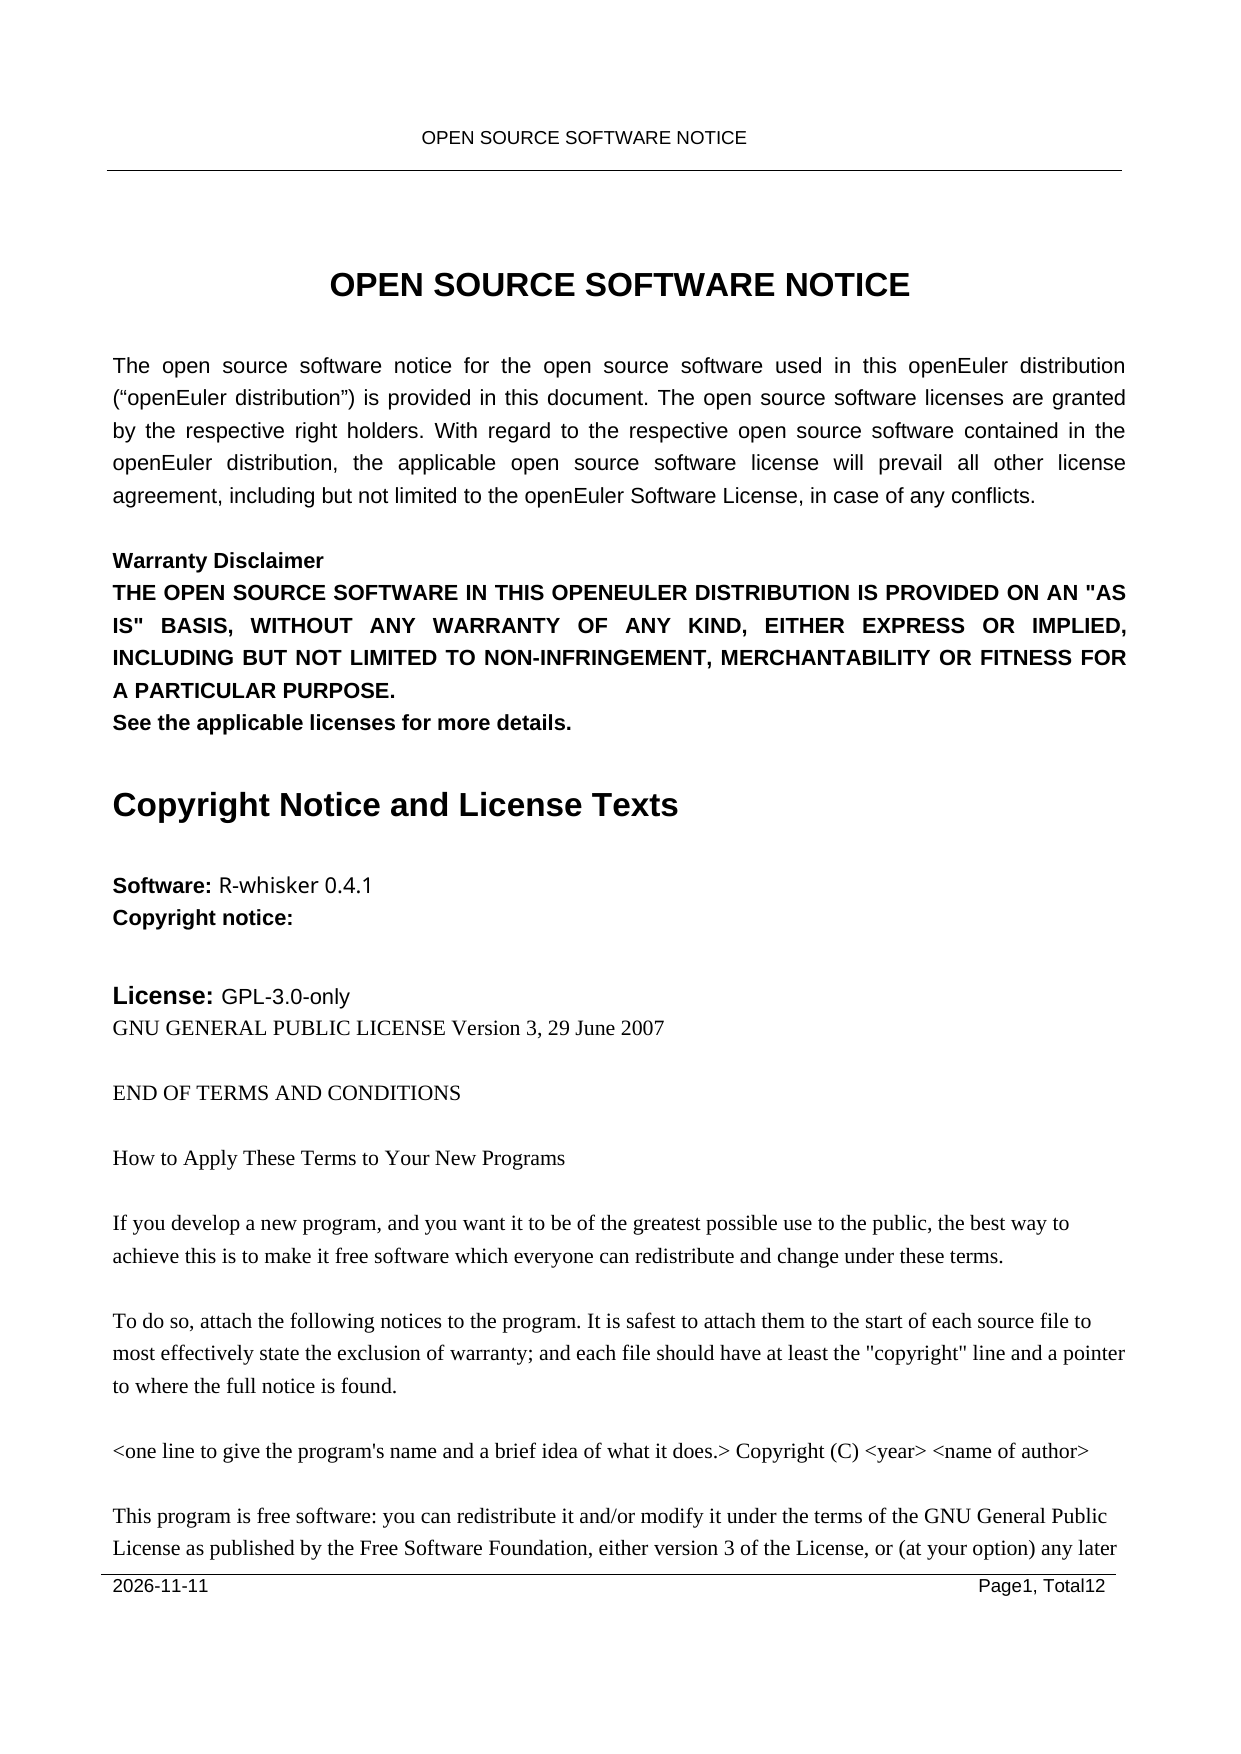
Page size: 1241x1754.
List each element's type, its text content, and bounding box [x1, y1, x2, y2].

text THE OPEN SOURCE SOFTWARE IN THIS OPENEULER DISTRIBUTION IS PROVIDED ON AN "AS IS" BASIS, WITHOUT ANY WARRANTY OF ANY KIND, EITHER EXPRESS OR IMPLIED, INCLUDING BUT NOT LIMITED TO NON-INFRINGEMENT, MERCHANTABILITY OR FITNESS FOR A PARTICULAR PURPOSE. See the applicable licenses for more details. [112, 576, 1128, 739]
text License: GPL-3.0-only [112, 979, 1128, 1012]
title Software: R-whisker 0.4.1 [112, 869, 1128, 901]
text OPEN SOURCE SOFTWARE NOTICE [112, 251, 1128, 316]
text Warranty Disclaimer [112, 544, 1128, 576]
text The open source software notice for the open source software used in this openEuler distribution (“openEuler distribution”) is provided in this document. The open source software licenses are granted by the respective right holders. With regard to the respective open source software contained in the openEuler distribution, the applicable open source software license will prevail all other license agreement, including but not limited to the openEuler Software License, in case of any conflicts. [112, 349, 1128, 511]
text Copyright Notice and License Texts [112, 771, 1128, 836]
text Copyright notice: [112, 901, 1128, 934]
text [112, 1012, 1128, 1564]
